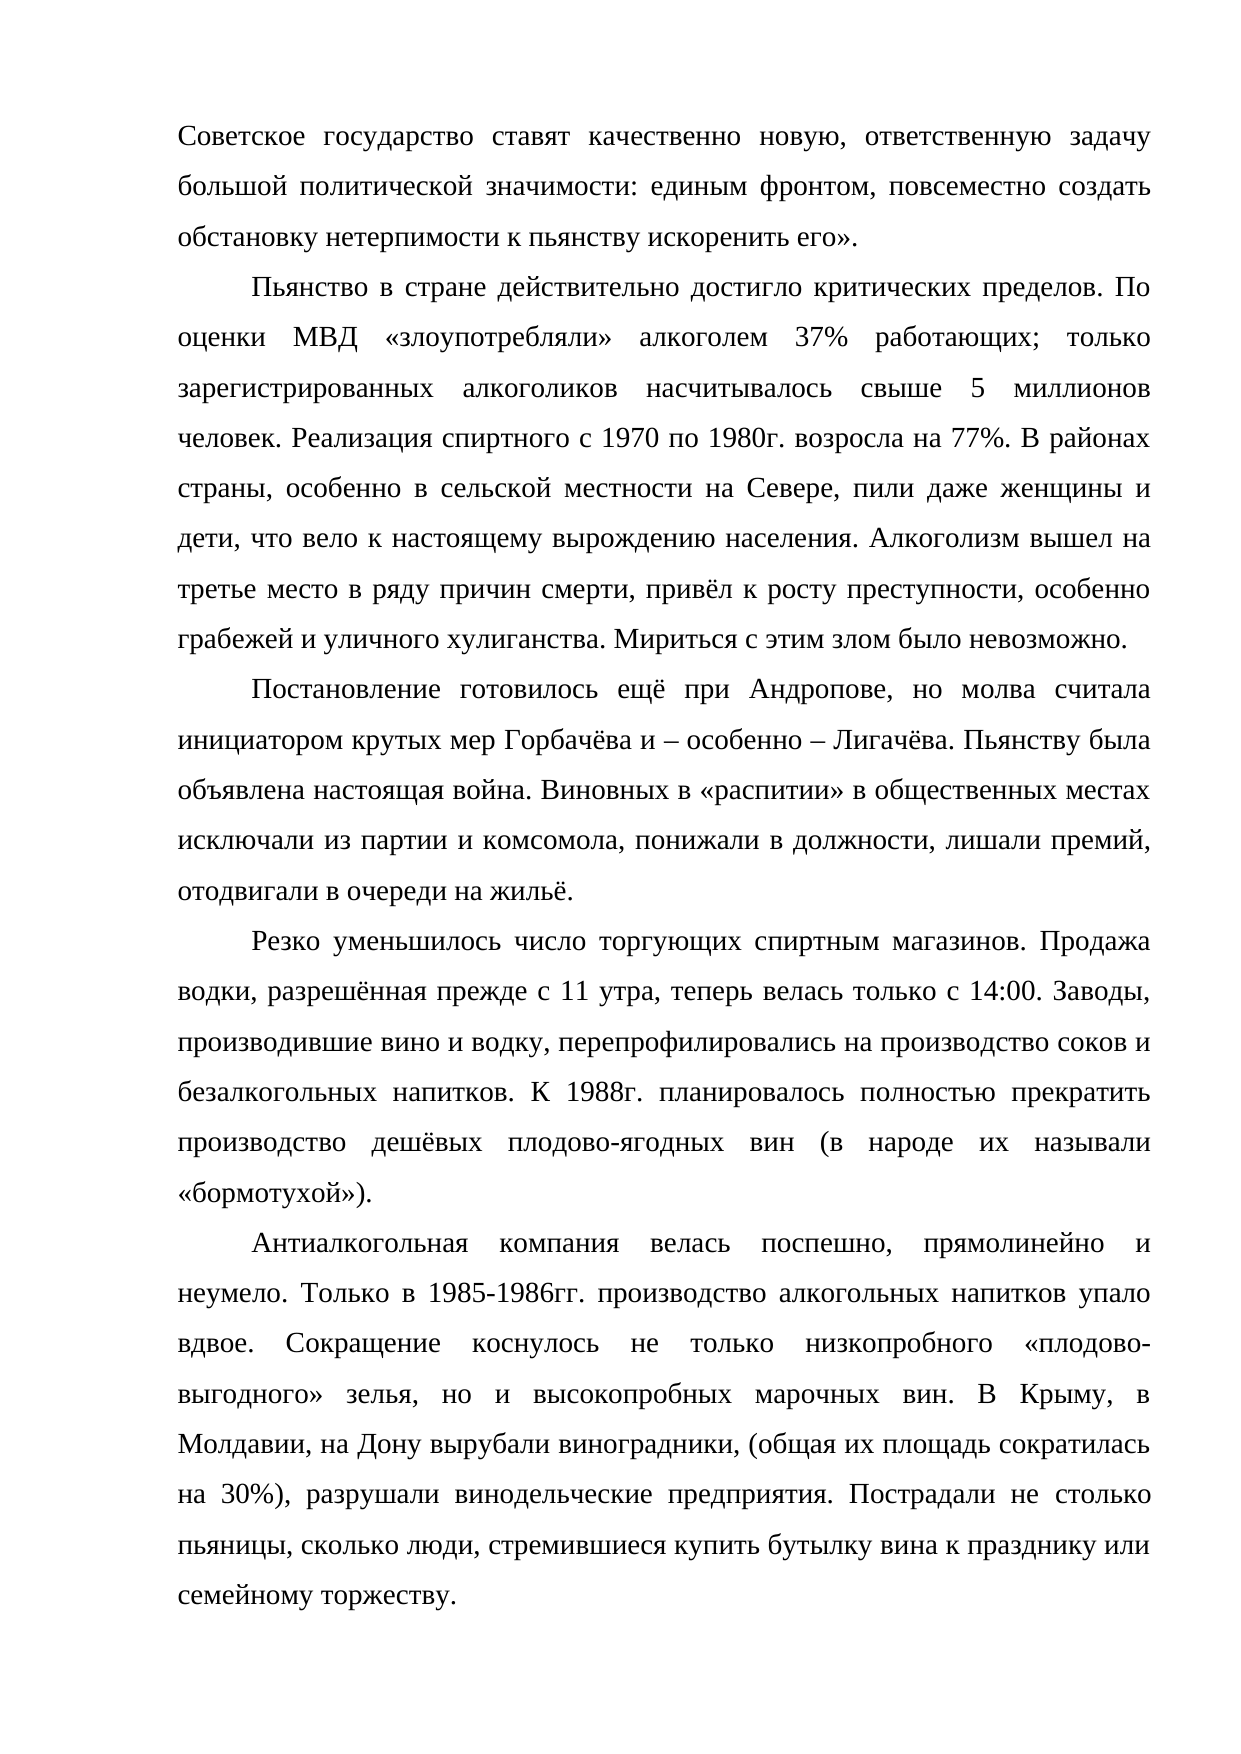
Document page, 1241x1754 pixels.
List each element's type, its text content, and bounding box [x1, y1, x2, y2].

text Резко уменьшилось число торгующих спиртным магазинов. Продажа водки, разрешённая прежде с 11 утра, теперь велась только с 14:00. Заводы, производившие вино и водку, перепрофилировались на производство соков и безалкогольных напитков. К 1988г. планировалось полностью прекратить производство дешёвых плодово-ягодных вин (в народе их называли «бормотухой»). [177, 923, 1152, 1208]
text Антиалкогольная компания велась поспешно, прямолинейно и неумело. Только в 1985-1986гг. производство алкогольных напитков упало вдвое. Сокращение коснулось не только низкопробного «плодово-выгодного» зелья, но и высокопробных марочных вин. В Крыму, в Молдавии, на Дону вырубали виноградники, (общая их площадь сократилась на 30%), разрушали винодельческие предприятия. Пострадали не cтолько пьяницы, сколько люди, стремившиеся купить бутылку вина к празднику или семейному торжеству. [177, 1225, 1152, 1611]
text Пьянство в стране действительно достигло критических пределов. По оценки МВД «злоупотребляли» алкоголем 37% работающих; только зарегистрированных алкоголиков насчитывалось свыше 5 миллионов человек. Реализация спиртного с 1970 по 1980г. возросла на 77%. В районах страны, особенно в сельской местности на Севере, пили даже женщины и дети, что вело к настоящему вырождению населения. Алкоголизм вышел на третье место в ряду причин смерти, привёл к росту преступности, особенно грабежей и уличного хулиганства. Мириться с этим злом было невозможно. [177, 269, 1152, 655]
text Постановление готовилось ещё при Андропове, но молва считала инициатором крутых мер Горбачёва и – особенно – Лигачёва. Пьянству была объявлена настоящая война. Виновных в «распитии» в общественных местах исключали из партии и комсомола, понижали в должности, лишали премий, отодвигали в очереди на жильё. [177, 672, 1152, 906]
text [177, 118, 1152, 252]
